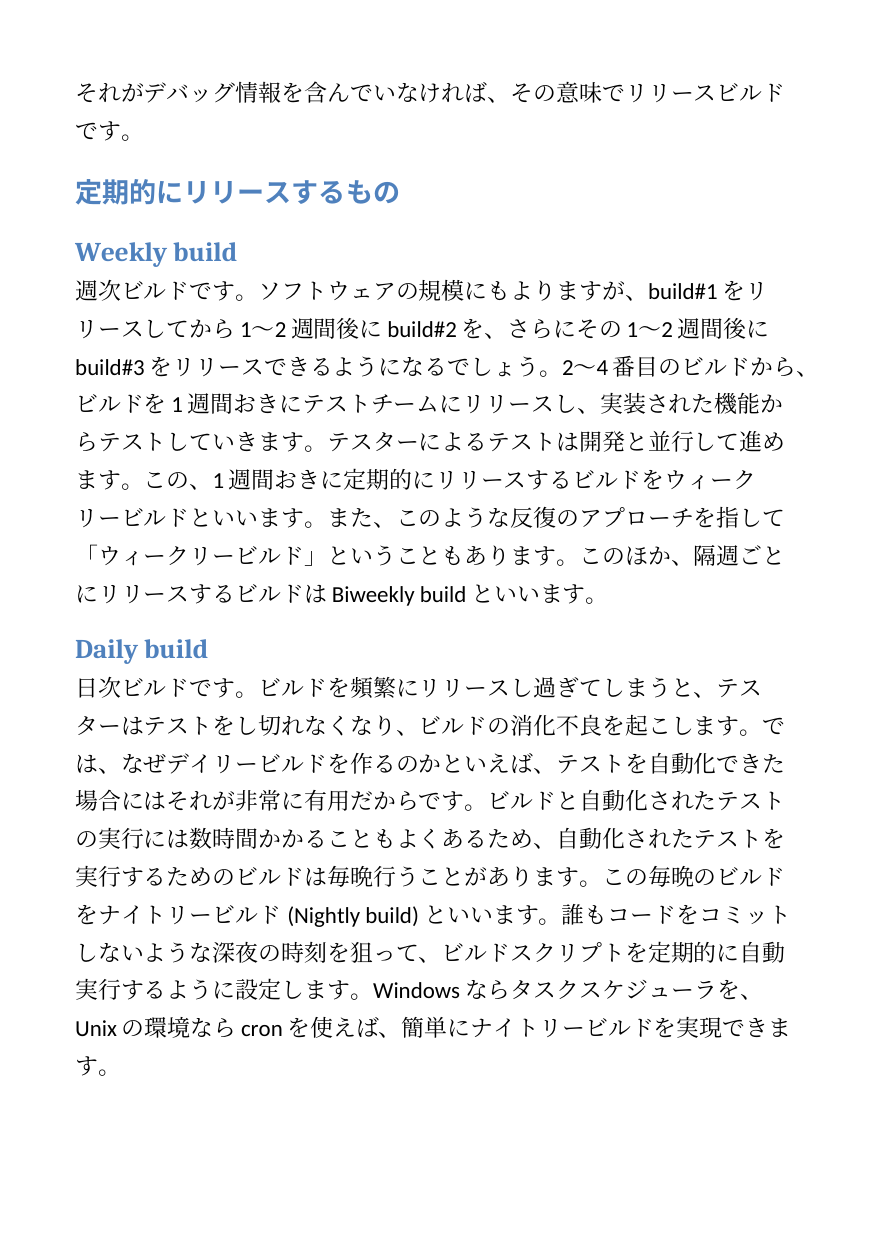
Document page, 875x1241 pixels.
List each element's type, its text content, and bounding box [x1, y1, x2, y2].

subtitle 定期的にリリースするもの [75, 171, 799, 211]
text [75, 75, 799, 146]
text 日次ビルドです。ビルドを頻繁にリリースし過ぎてしまうと、テスターはテストをし切れなくなり、ビルドの消化不良を起こします。では、なぜデイリービルドを作るのかといえば、テストを自動化できた場合にはそれが非常に有用だからです。ビルドと自動化されたテストの実行には数時間かかることもよくあるため、自動化されたテストを実行するためのビルドは毎晩行うことがあります。この毎晩のビルドをナイトリービルド (Nightly build) といいます。誰もコードをコミットしないような深夜の時刻を狙って、ビルドスクリプトを定期的に自動実行するように設定します。Windowsならタスクスケジューラを、Unixの環境ならcronを使えば、簡単にナイトリービルドを実現できます。 [75, 670, 799, 1081]
subtitle Daily build [75, 634, 799, 665]
text 週次ビルドです。ソフトウェアの規模にもよりますが、build#1をリリースしてから1～2週間後にbuild#2を、さらにその1～2週間後にbuild#3をリリースできるようになるでしょう。2～4番目のビルドから、ビルドを1週間おきにテストチームにリリースし、実装された機能からテストしていきます。テスターによるテストは開発と並行して進めます。この、1週間おきに定期的にリリースするビルドをウィークリービルドといいます。また、このような反復のアプローチを指して「ウィークリービルド」ということもあります。このほか、隔週ごとにリリースするビルドはBiweekly buildといいます。 [75, 273, 799, 608]
subtitle Weekly build [75, 237, 799, 268]
